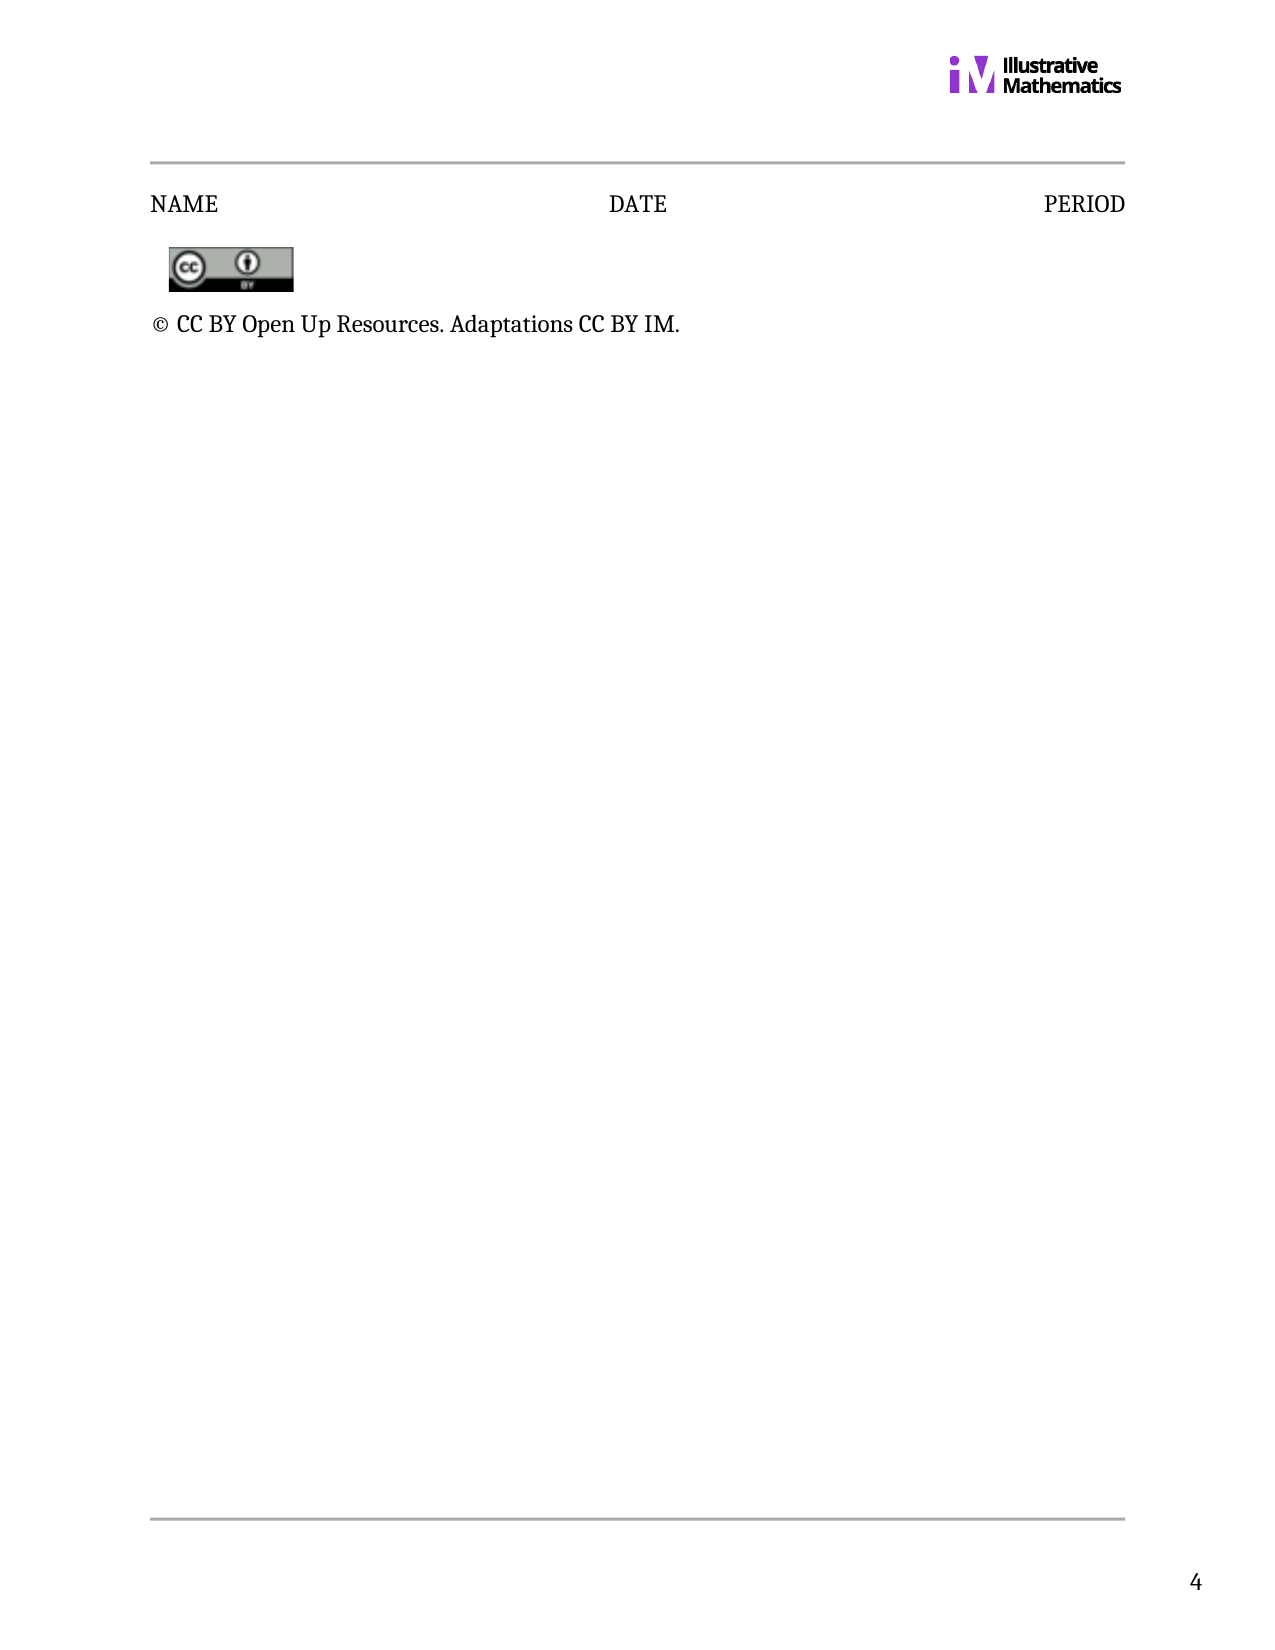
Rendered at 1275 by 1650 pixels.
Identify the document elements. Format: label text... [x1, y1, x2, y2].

picture [168, 247, 294, 292]
picture [949, 55, 1121, 93]
text © CC BY Open Up Resources. Adaptations CC BY IM. [150, 310, 1125, 339]
